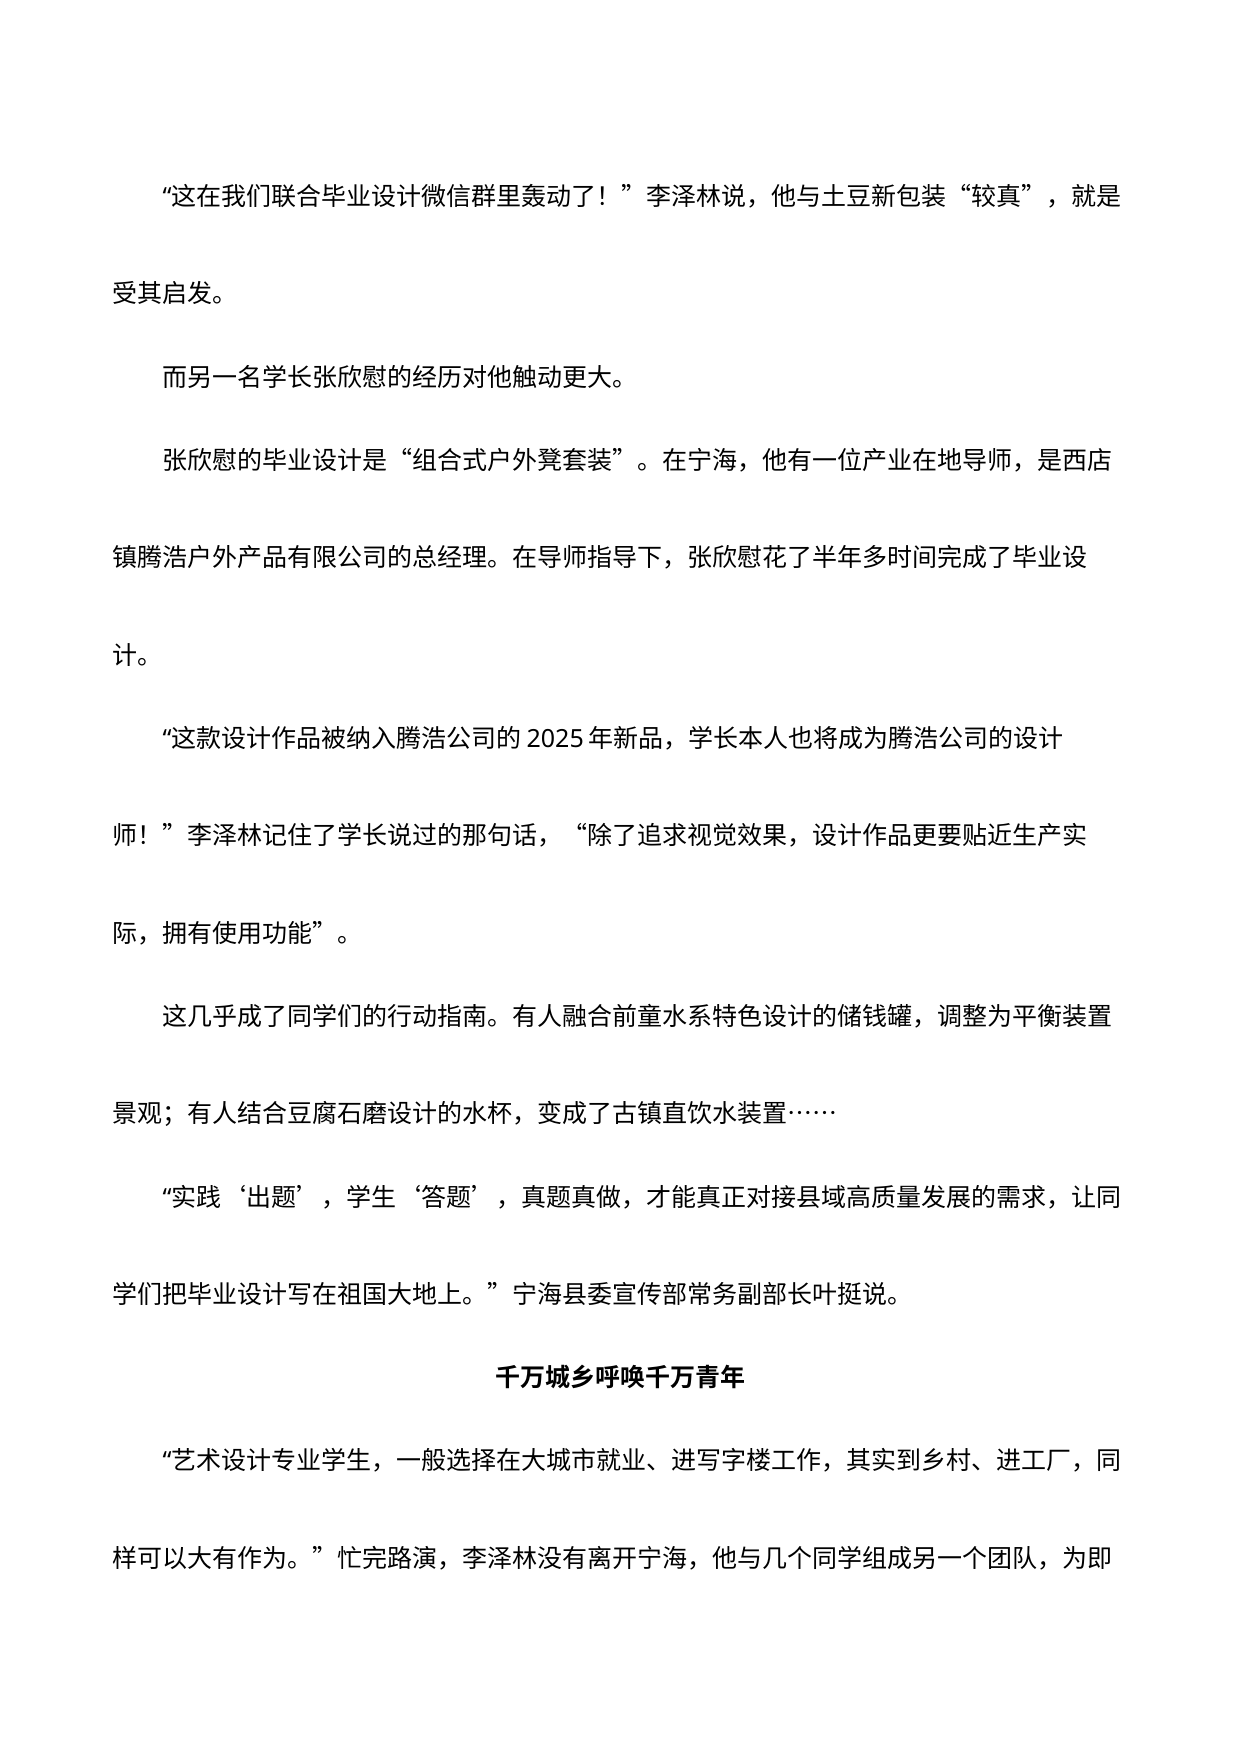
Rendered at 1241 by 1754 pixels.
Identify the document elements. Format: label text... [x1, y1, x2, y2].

text “这在我们联合毕业设计微信群里轰动了！”李泽林说，他与土豆新包装“较真”，就是受其启发。 [112, 162, 1128, 324]
text 张欣慰的毕业设计是“组合式户外凳套装”。在宁海，他有一位产业在地导师，是西店镇腾浩户外产品有限公司的总经理。在导师指导下，张欣慰花了半年多时间完成了毕业设计。 [112, 426, 1128, 686]
text 千万城乡呼唤千万青年 [112, 1343, 1128, 1408]
text “实践‘出题’，学生‘答题’，真题真做，才能真正对接县域高质量发展的需求，让同学们把毕业设计写在祖国大地上。”宁海县委宣传部常务副部长叶挺说。 [112, 1163, 1128, 1325]
text 而另一名学长张欣慰的经历对他触动更大。 [112, 343, 1128, 408]
text 这几乎成了同学们的行动指南。有人融合前童水系特色设计的储钱罐，调整为平衡装置景观；有人结合豆腐石磨设计的水杯，变成了古镇直饮水装置…… [112, 982, 1128, 1144]
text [112, 1426, 1128, 1589]
text “这款设计作品被纳入腾浩公司的2025年新品，学长本人也将成为腾浩公司的设计师！”李泽林记住了学长说过的那句话，“除了追求视觉效果，设计作品更要贴近生产实际，拥有使用功能”。 [112, 704, 1128, 964]
